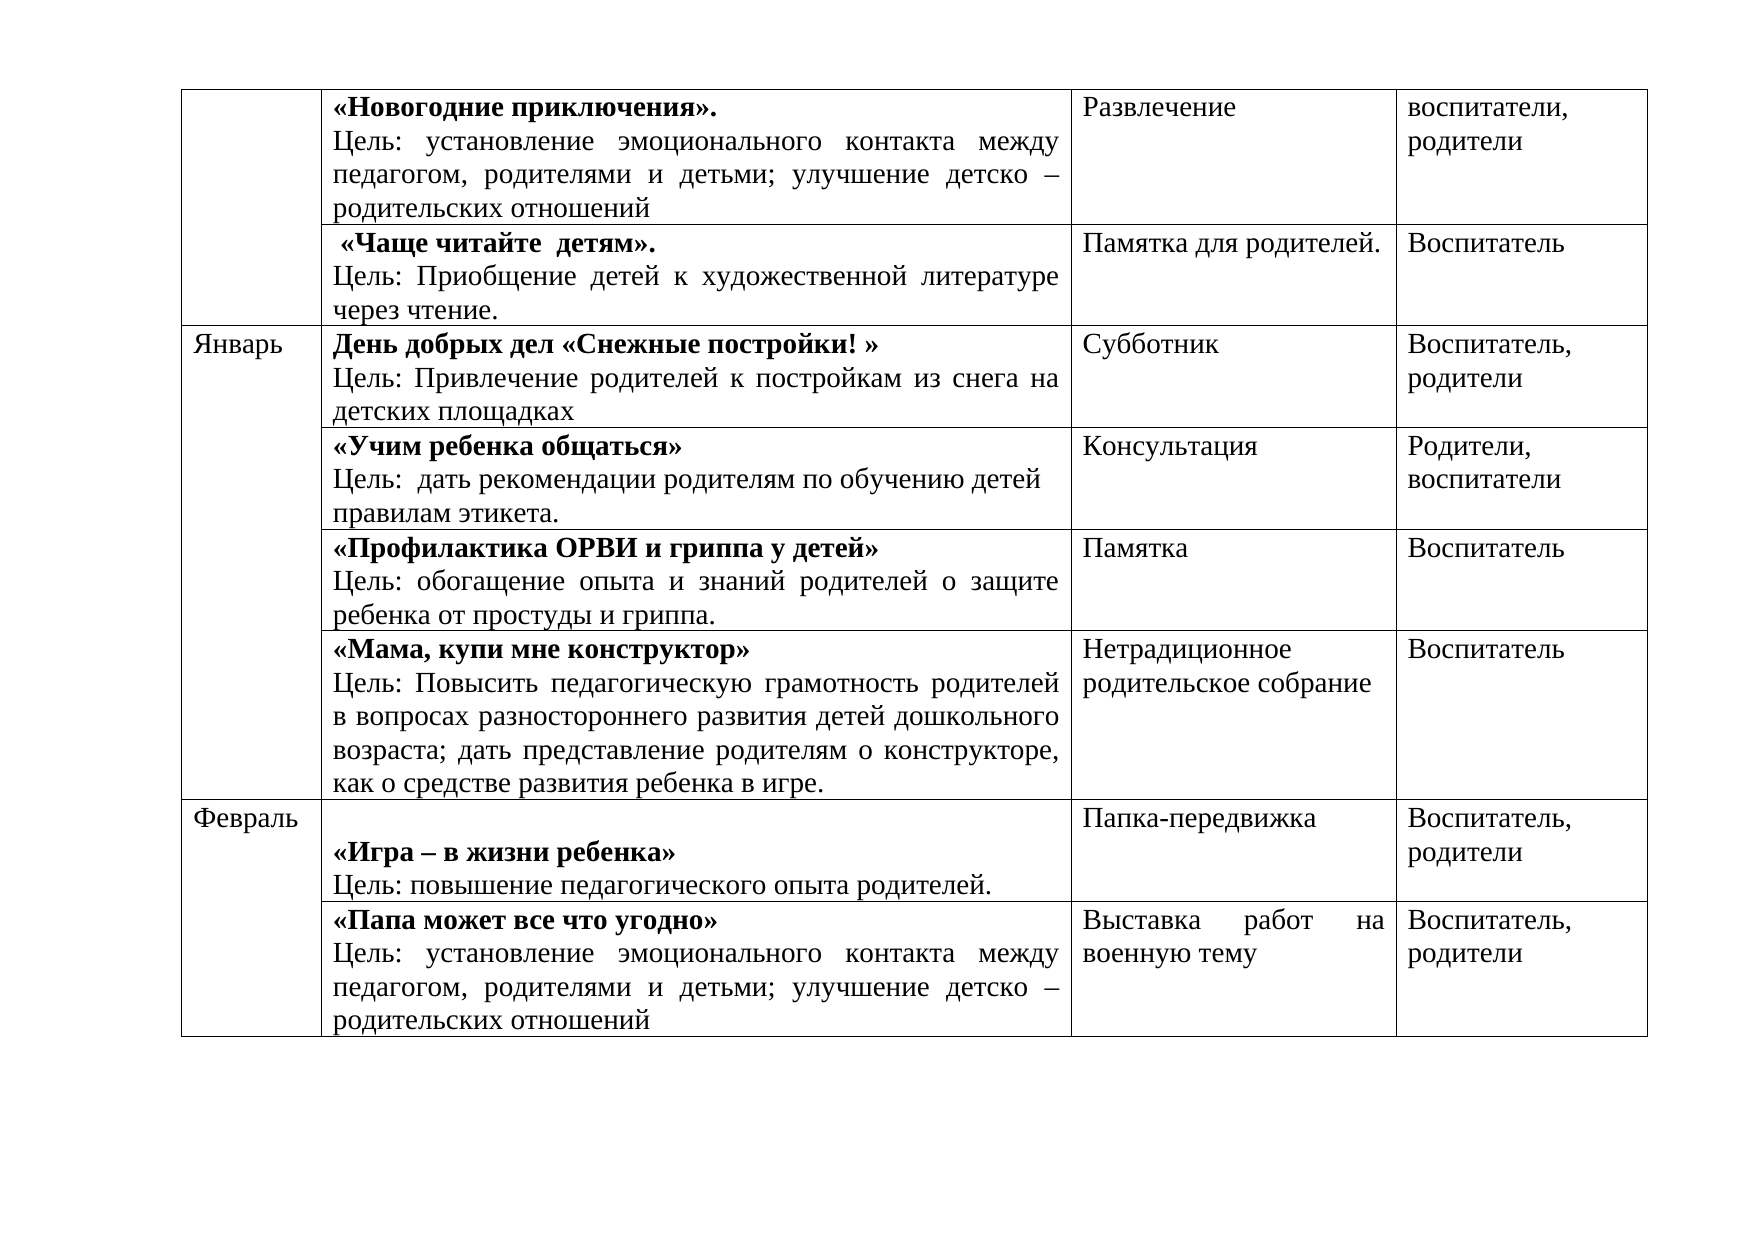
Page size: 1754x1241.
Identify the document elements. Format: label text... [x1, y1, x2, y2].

table_cell Выставка работ на военную тему [1072, 902, 1396, 1036]
table_cell «Новогодние приключения». Цель: установление эмоционального контакта между педагогом, родителями и детьми; улучшение детско – родительских отношений [322, 90, 1071, 224]
table_cell Родители, воспитатели [1397, 428, 1647, 529]
table_cell Памятка [1072, 530, 1396, 630]
table_cell «Учим ребенка общаться» Цель: дать рекомендации родителям по обучению детей правилам этикета. [322, 428, 1071, 529]
table_cell воспитатели, родители [1397, 90, 1647, 224]
table_cell Воспитатель [1397, 530, 1647, 630]
table_cell «Папа может все что угодно» Цель: установление эмоционального контакта между педагогом, родителями и детьми; улучшение детско – родительских отношений [322, 902, 1071, 1036]
table_cell Папка-передвижка [1072, 800, 1396, 901]
table_cell Воспитатель [1397, 225, 1647, 325]
table_cell «Чаще читайте детям». Цель: Приобщение детей к художественной литературе через чтение. [322, 225, 1071, 325]
table_cell Воспитатель, родители [1397, 800, 1647, 901]
table_cell «Игра – в жизни ребенка» Цель: повышение педагогического опыта родителей. [322, 800, 1071, 901]
table_cell Субботник [1072, 326, 1396, 427]
table_cell Воспитатель [1397, 631, 1647, 799]
table_cell Воспитатель, родители [1397, 326, 1647, 427]
table_cell День добрых дел «Снежные постройки! » Цель: Привлечение родителей к постройкам из снега на детских площадках [322, 326, 1071, 427]
table_cell Январь [182, 326, 321, 799]
table_cell «Мама, купи мне конструктор» Цель: Повысить педагогическую грамотность родителей в вопросах разностороннего развития детей дошкольного возраста; дать представление родителям о конструкторе, как о средстве развития ребенка в игре. [322, 631, 1071, 799]
table_cell Консультация [1072, 428, 1396, 529]
table_cell Развлечение [1072, 90, 1396, 224]
table_cell Памятка для родителей. [1072, 225, 1396, 325]
table_cell Нетрадиционное родительское собрание [1072, 631, 1396, 799]
table_cell Воспитатель, родители [1397, 902, 1647, 1036]
table_cell Февраль [182, 800, 321, 1036]
table_cell «Профилактика ОРВИ и гриппа у детей» Цель: обогащение опыта и знаний родителей о защите ребенка от простуды и гриппа. [322, 530, 1071, 630]
